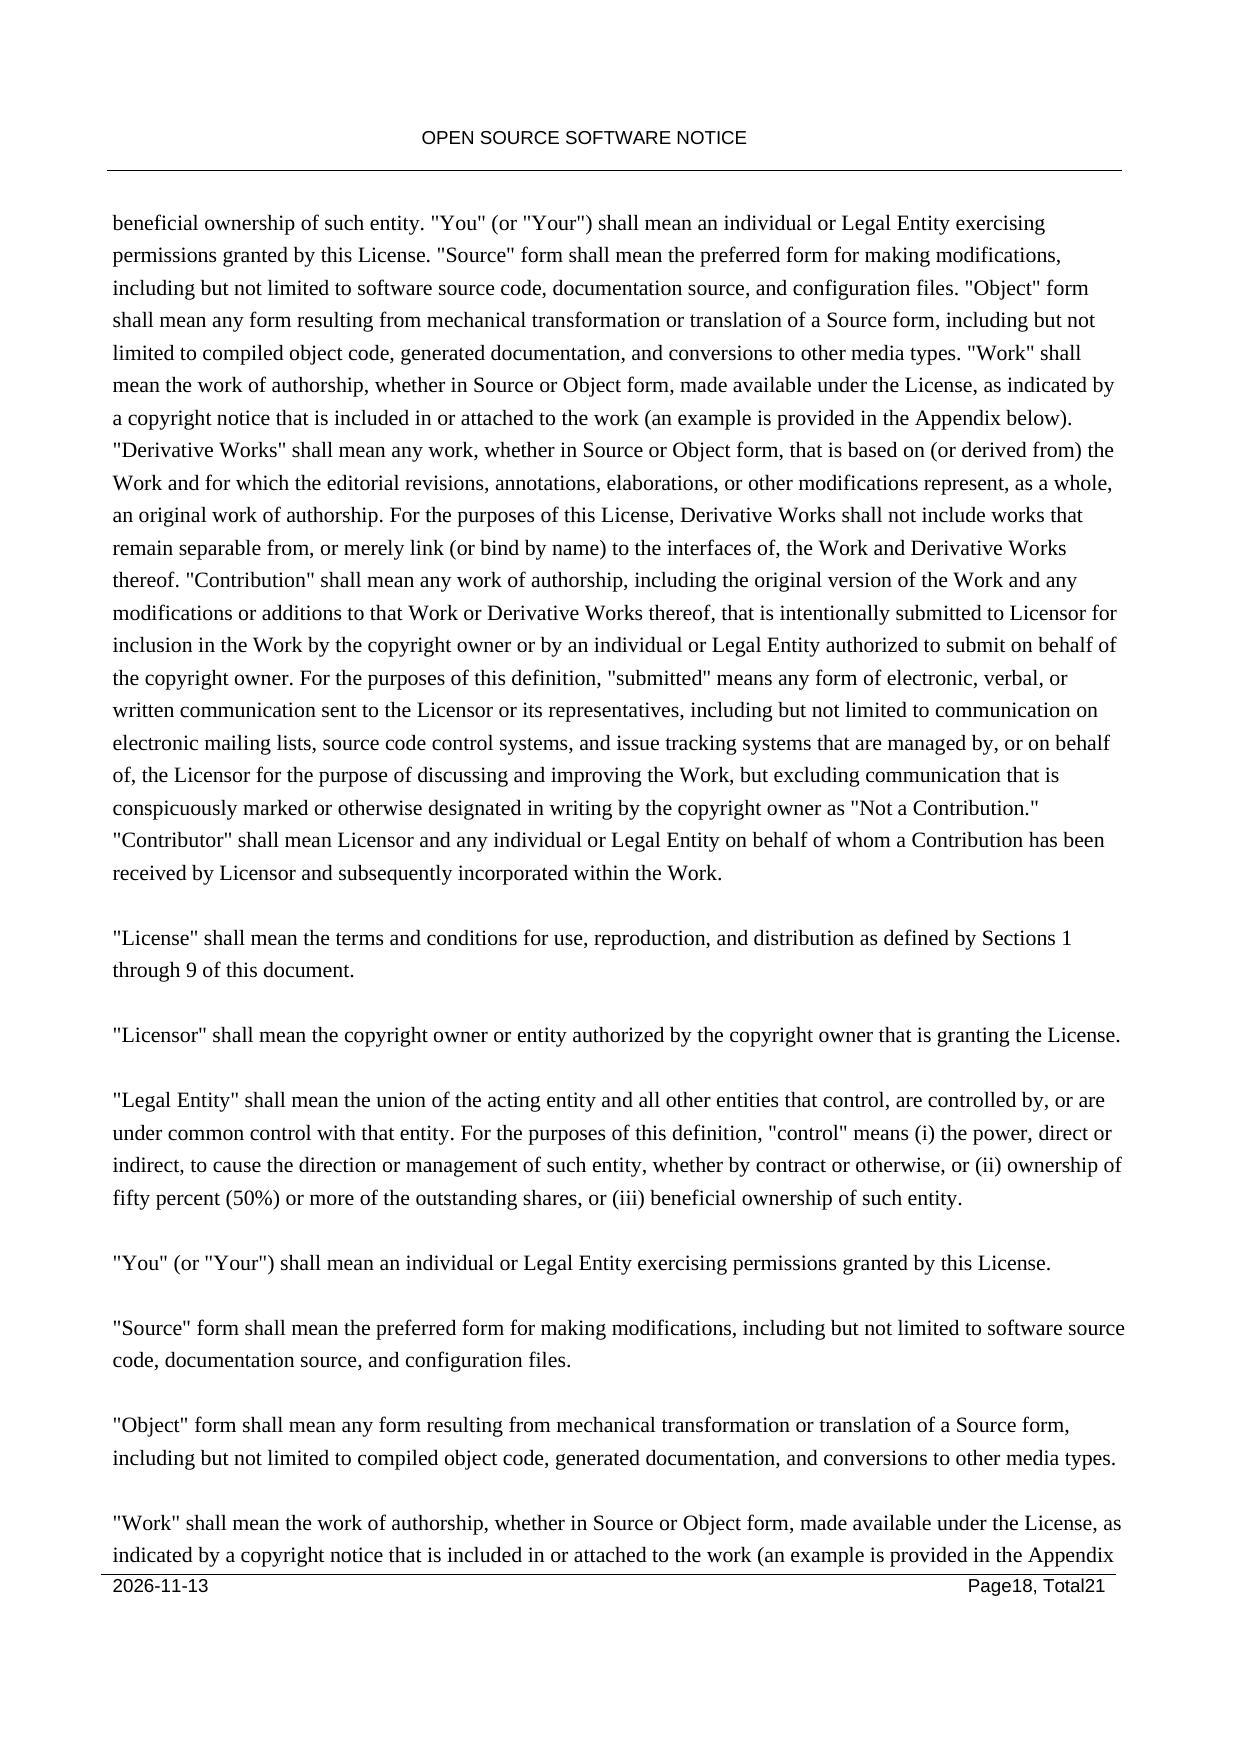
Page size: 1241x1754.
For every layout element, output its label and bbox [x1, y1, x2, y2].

text [112, 206, 1128, 1571]
